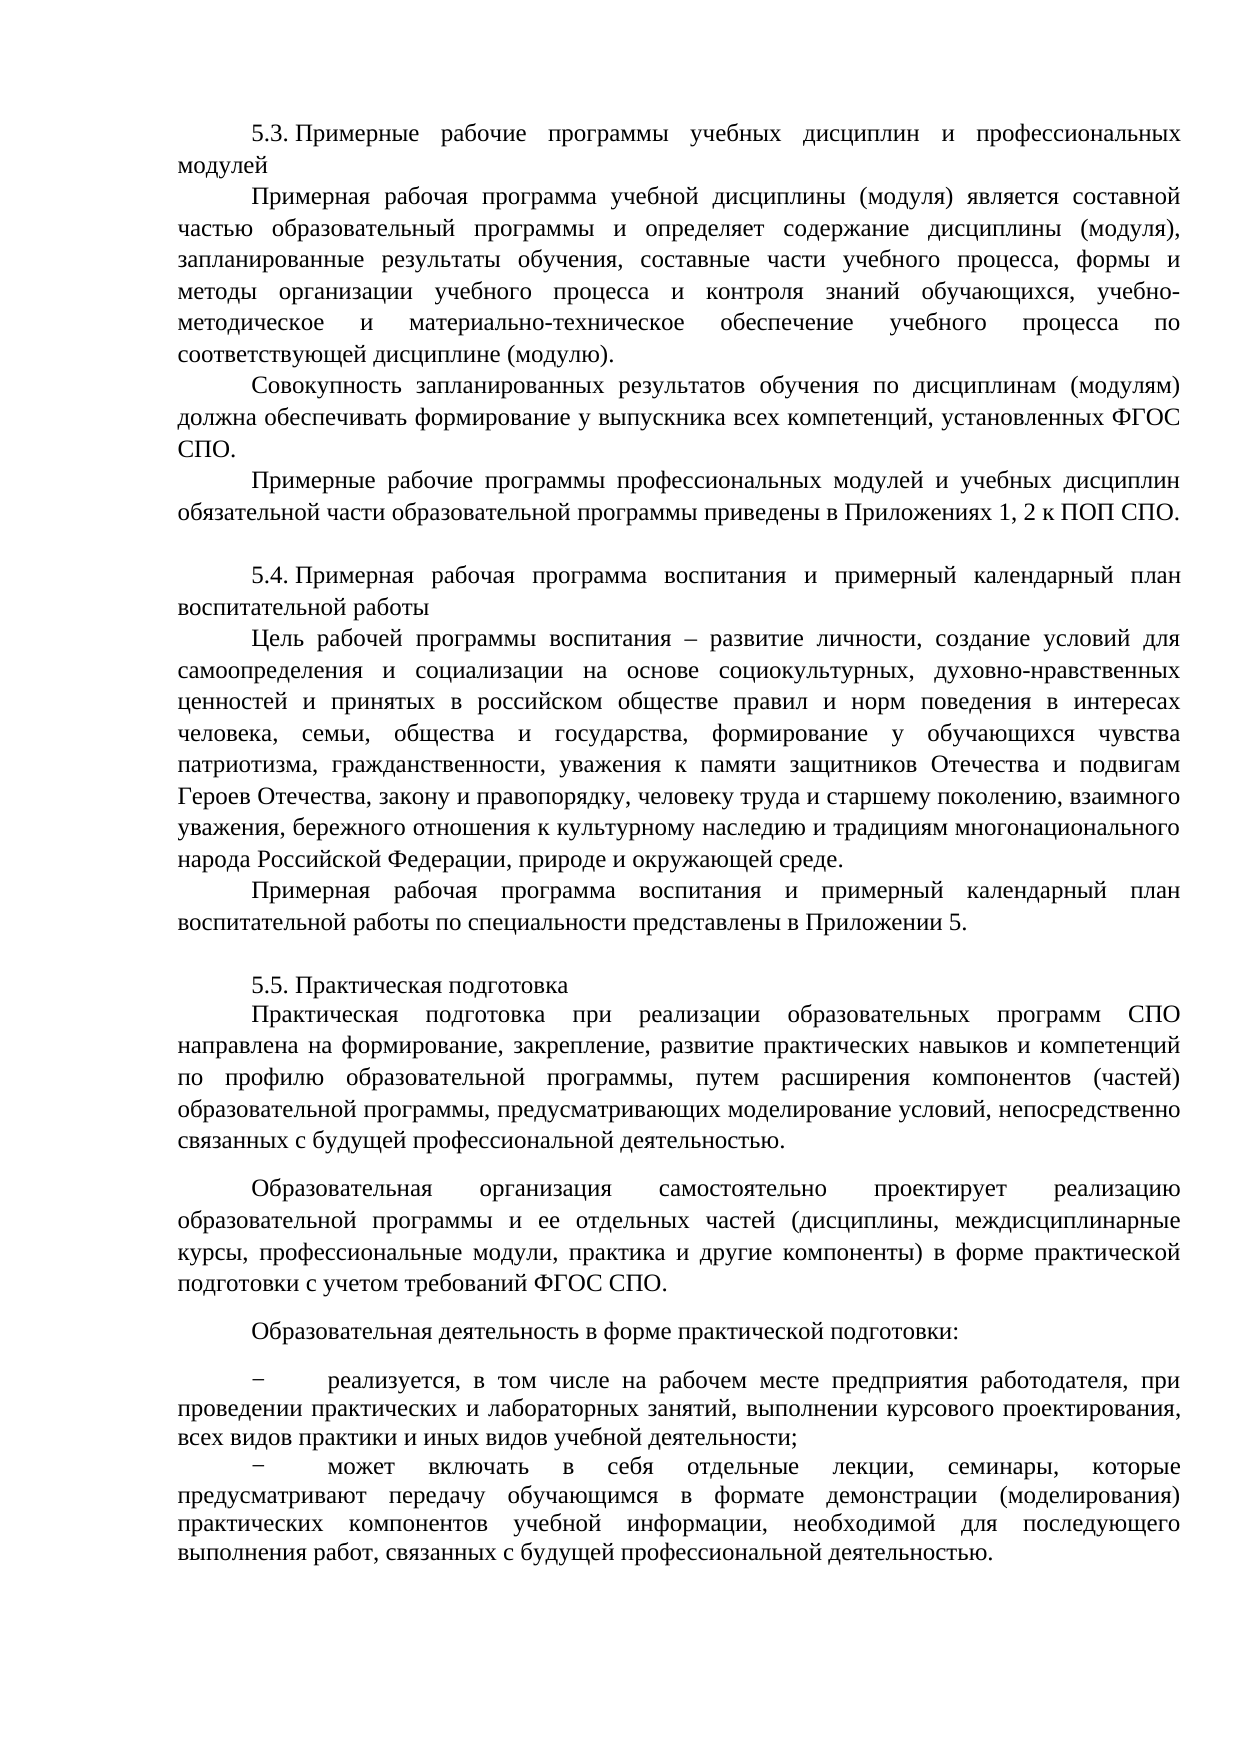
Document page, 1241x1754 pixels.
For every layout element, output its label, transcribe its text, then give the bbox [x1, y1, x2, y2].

text Образовательная деятельность в форме практической подготовки: [177, 1316, 1181, 1345]
text Совокупность запланированных результатов обучения по дисциплинам (модулям) должна обеспечивать формирование у выпускника всех компетенций, установленных ФГОС СПО. [177, 371, 1181, 462]
text Практическая подготовка при реализации образовательных программ СПО направлена на формирование, закрепление, развитие практических навыков и компетенций по профилю образовательной программы, путем расширения компонентов (частей) образовательной программы, предусматривающих моделирование условий, непосредственно связанных с будущей профессиональной деятельностью. [177, 999, 1181, 1154]
list может включать в себя отдельные лекции, семинары, которые предусматривают передачу обучающимся в формате демонстрации (моделирования) практических компонентов учебной информации, необходимой для последующего выполнения работ, связанных с будущей профессиональной деятельностью. [177, 1451, 1181, 1566]
text 5.5. Практическая подготовка [177, 970, 1181, 999]
text 5.3. Примерные рабочие программы учебных дисциплин и профессиональных модулей [177, 118, 1181, 178]
list реализуется, в том числе на рабочем месте предприятия работодателя, при проведении практических и лабораторных занятий, выполнении курсового проектирования, всех видов практики и иных видов учебной деятельности; [177, 1365, 1181, 1451]
text Примерная рабочая программа учебной дисциплины (модуля) является составной частью образовательный программы и определяет содержание дисциплины (модуля), запланированные результаты обучения, составные части учебного процесса, формы и методы организации учебного процесса и контроля знаний обучающихся, учебно-методическое и материально-техническое обеспечение учебного процесса по соответствующей дисциплине (модулю). [177, 181, 1181, 368]
text Образовательная организация самостоятельно проектирует реализацию образовательной программы и ее отдельных частей (дисциплины, междисциплинарные курсы, профессиональные модули, практика и другие компоненты) в форме практической подготовки с учетом требований ФГОС СПО. [177, 1173, 1181, 1297]
text Цель рабочей программы воспитания – развитие личности, создание условий для самоопределения и социализации на основе социокультурных, духовно-нравственных ценностей и принятых в российском обществе правил и норм поведения в интересах человека, семьи, общества и государства, формирование у обучающихся чувства патриотизма, гражданственности, уважения к памяти защитников Отечества и подвигам Героев Отечества, закону и правопорядку, человеку труда и старшему поколению, взаимного уважения, бережного отношения к культурному наследию и традициям многонационального народа Российской Федерации, природе и окружающей среде. [177, 623, 1181, 873]
text 5.4. Примерная рабочая программа воспитания и примерный календарный план воспитательной работы [177, 560, 1181, 620]
text Примерная рабочая программа воспитания и примерный календарный план воспитательной работы по специальности представлены в Приложении 5. [177, 876, 1181, 936]
text Примерные рабочие программы профессиональных модулей и учебных дисциплин обязательной части образовательной программы приведены в Приложениях 1, 2 к ПОП СПО. [177, 465, 1181, 526]
